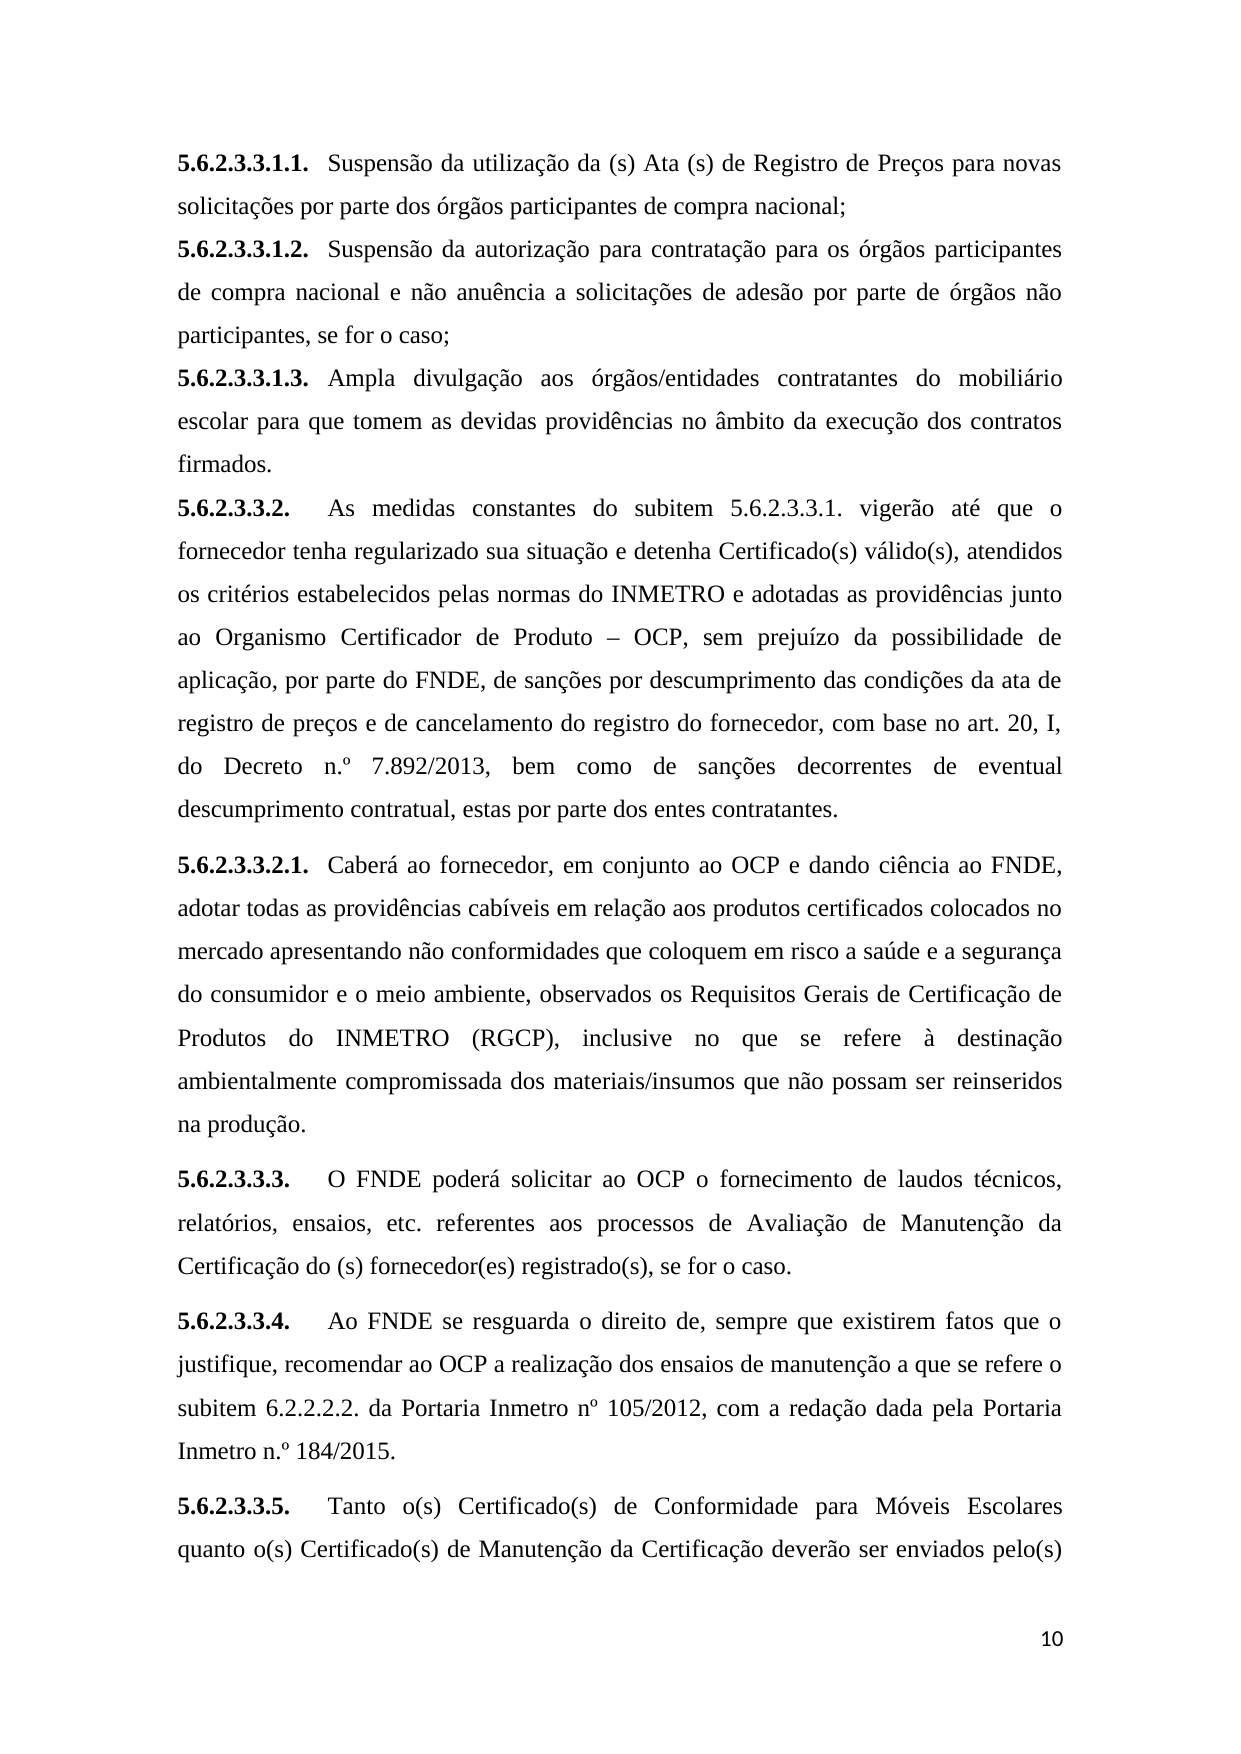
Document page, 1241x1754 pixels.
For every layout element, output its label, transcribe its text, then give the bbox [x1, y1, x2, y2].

list Suspensão da utilização da (s) Ata (s) de Registro de Preços para novas solicitações por parte dos órgãos participantes de compra nacional; [177, 148, 1063, 219]
list Suspensão da autorização para contratação para os órgãos participantes de compra nacional e não anuência a solicitações de adesão por parte de órgãos não participantes, se for o caso; [177, 234, 1063, 349]
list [177, 1491, 1063, 1563]
list Ampla divulgação aos órgãos/entidades contratantes do mobiliário escolar para que tomem as devidas providências no âmbito da execução dos contratos firmados. [177, 363, 1063, 478]
list Ao FNDE se resguarda o direito de, sempre que existirem fatos que o justifique, recomendar ao OCP a realização dos ensaios de manutenção a que se refere o subitem 6.2.2.2.2. da Portaria Inmetro nº 105/2012, com a redação dada pela Portaria Inmetro n.º 184/2015. [177, 1306, 1063, 1464]
list Caberá ao fornecedor, em conjunto ao OCP e dando ciência ao FNDE, adotar todas as providências cabíveis em relação aos produtos certificados colocados no mercado apresentando não conformidades que coloquem em risco a saúde e a segurança do consumidor e o meio ambiente, observados os Requisitos Gerais de Certificação de Produtos do INMETRO (RGCP), inclusive no que se refere à destinação ambientalmente compromissada dos materiais/insumos que não possam ser reinseridos na produção. [177, 850, 1063, 1138]
list O FNDE poderá solicitar ao OCP o fornecimento de laudos técnicos, relatórios, ensaios, etc. referentes aos processos de Avaliação de Manutenção da Certificação do (s) fornecedor(es) registrado(s), se for o caso. [177, 1164, 1063, 1279]
list As medidas constantes do subitem 5.6.2.3.3.1. vigerão até que o fornecedor tenha regularizado sua situação e detenha Certificado(s) válido(s), atendidos os critérios estabelecidos pelas normas do INMETRO e adotadas as providências junto ao Organismo Certificador de Produto – OCP, sem prejuízo da possibilidade de aplicação, por parte do FNDE, de sanções por descumprimento das condições da ata de registro de preços e de cancelamento do registro do fornecedor, com base no art. 20, I, do Decreto n.º 7.892/2013, bem como de sanções decorrentes de eventual descumprimento contratual, estas por parte dos entes contratantes. [177, 493, 1063, 823]
